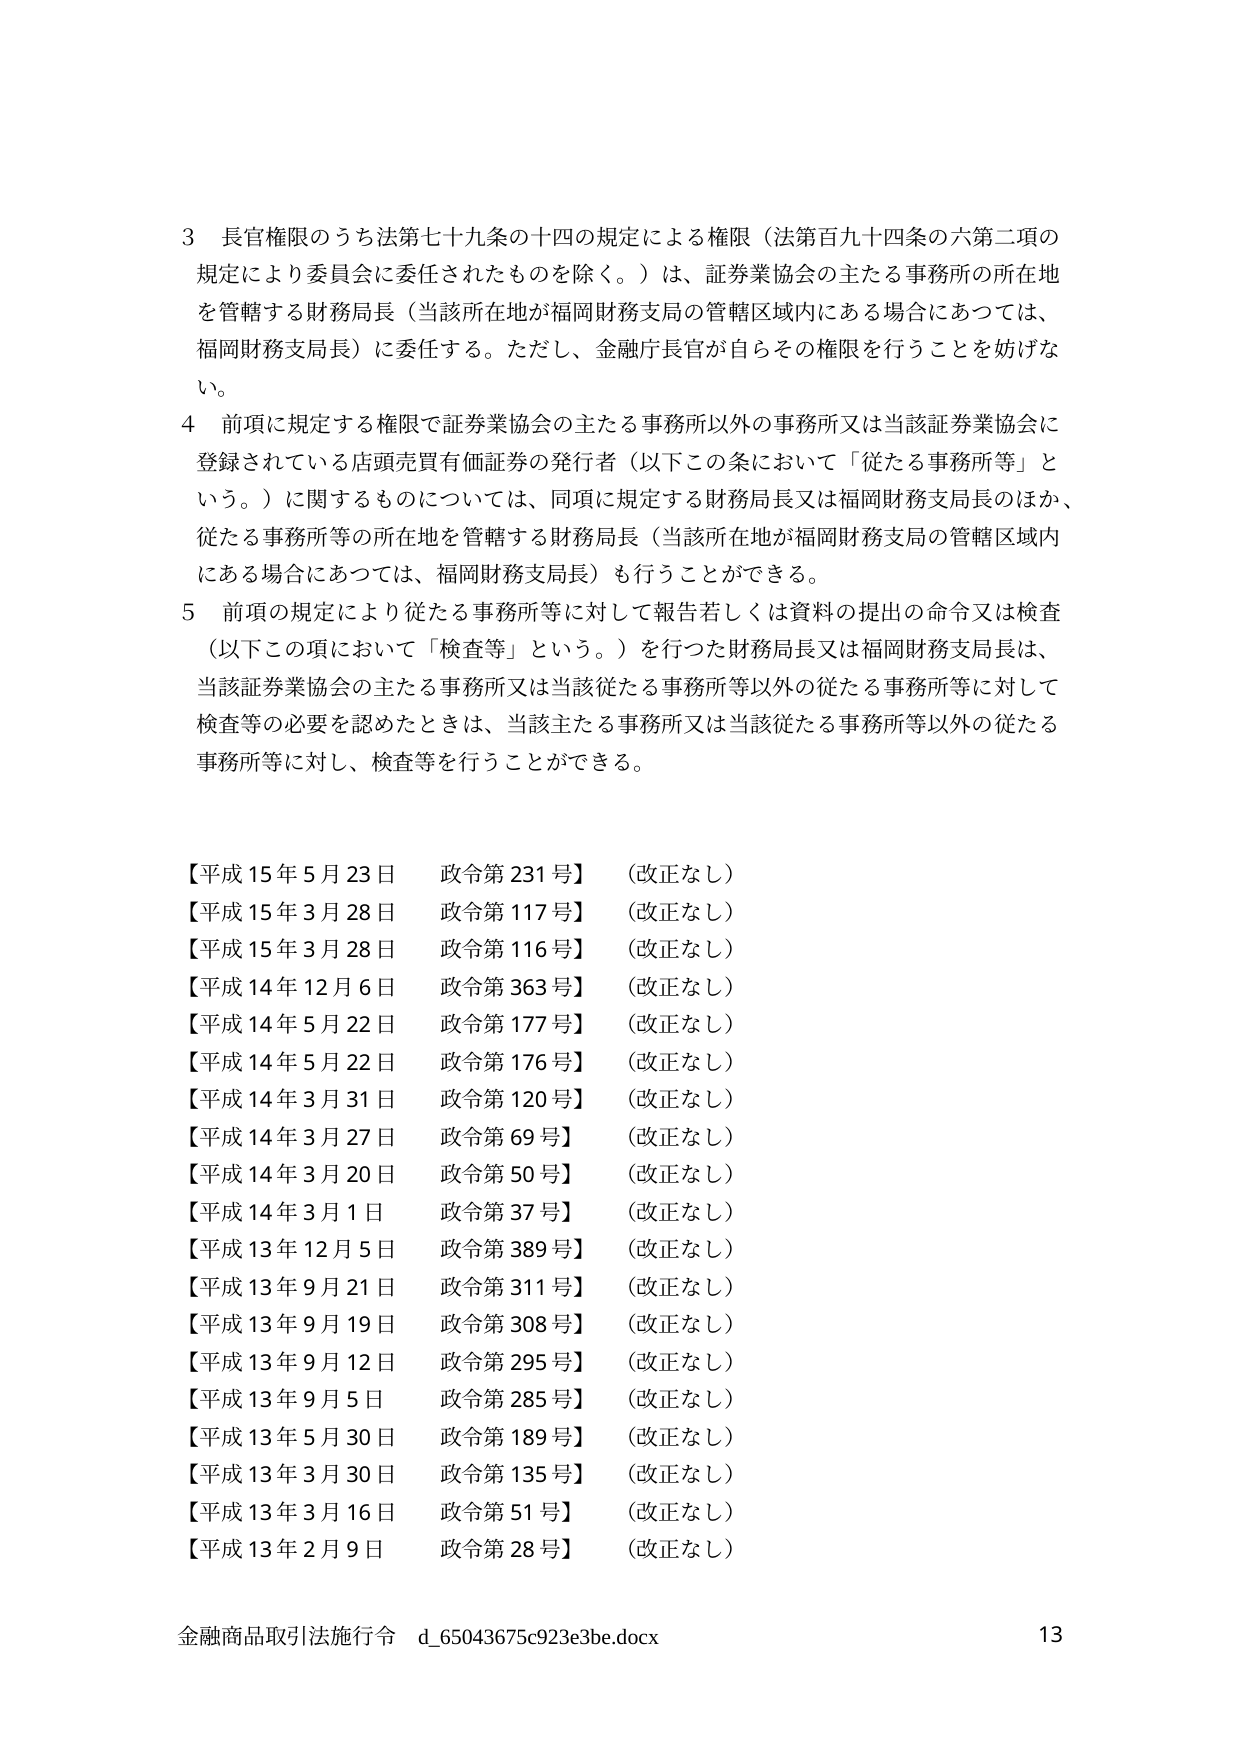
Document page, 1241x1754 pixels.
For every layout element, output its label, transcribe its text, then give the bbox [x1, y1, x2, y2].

text 【平成14年5月22日 政令第177号】 （改正なし） [177, 1004, 1063, 1042]
text 【平成13年9月21日 政令第311号】 （改正なし） [177, 1267, 1063, 1304]
text ５ 前項の規定により従たる事務所等に対して報告若しくは資料の提出の命令又は検査（以下この項において「検査等」という。）を行つた財務局長又は福岡財務支局長は、当該証券業協会の主たる事務所又は当該従たる事務所等以外の従たる事務所等に対して検査等の必要を認めたときは、当該主たる事務所又は当該従たる事務所等以外の従たる事務所等に対し、検査等を行うことができる。 [177, 592, 1063, 779]
text 【平成14年12月6日 政令第363号】 （改正なし） [177, 967, 1063, 1004]
text 【平成13年2月9日 政令第28号】 （改正なし） [177, 1529, 1063, 1567]
text 【平成13年3月30日 政令第135号】 （改正なし） [177, 1454, 1063, 1492]
text 【平成13年12月5日 政令第389号】 （改正なし） [177, 1229, 1063, 1267]
text 【平成15年3月28日 政令第116号】 （改正なし） [177, 929, 1063, 967]
text 【平成15年3月28日 政令第117号】 （改正なし） [177, 892, 1063, 929]
text 【平成14年3月27日 政令第69号】 （改正なし） [177, 1117, 1063, 1154]
text 【平成14年5月22日 政令第176号】 （改正なし） [177, 1042, 1063, 1079]
text 【平成13年3月16日 政令第51号】 （改正なし） [177, 1492, 1063, 1529]
text ３ 長官権限のうち法第七十九条の十四の規定による権限（法第百九十四条の六第二項の規定により委員会に委任されたものを除く。）は、証券業協会の主たる事務所の所在地を管轄する財務局長（当該所在地が福岡財務支局の管轄区域内にある場合にあつては、福岡財務支局長）に委任する。ただし、金融庁長官が自らその権限を行うことを妨げない。 [177, 217, 1063, 404]
text 【平成14年3月1日 政令第37号】 （改正なし） [177, 1192, 1063, 1229]
text 【平成13年9月5日 政令第285号】 （改正なし） [177, 1379, 1063, 1417]
text 【平成14年3月20日 政令第50号】 （改正なし） [177, 1154, 1063, 1192]
text 【平成13年9月19日 政令第308号】 （改正なし） [177, 1304, 1063, 1342]
text 【平成13年5月30日 政令第189号】 （改正なし） [177, 1417, 1063, 1454]
text 【平成13年9月12日 政令第295号】 （改正なし） [177, 1342, 1063, 1379]
text 【平成15年5月23日 政令第231号】 （改正なし） [177, 854, 1063, 892]
text ４ 前項に規定する権限で証券業協会の主たる事務所以外の事務所又は当該証券業協会に登録されている店頭売買有価証券の発行者（以下この条において「従たる事務所等」という。）に関するものについては、同項に規定する財務局長又は福岡財務支局長のほか、従たる事務所等の所在地を管轄する財務局長（当該所在地が福岡財務支局の管轄区域内にある場合にあつては、福岡財務支局長）も行うことができる。 [177, 404, 1063, 592]
text 【平成14年3月31日 政令第120号】 （改正なし） [177, 1079, 1063, 1117]
